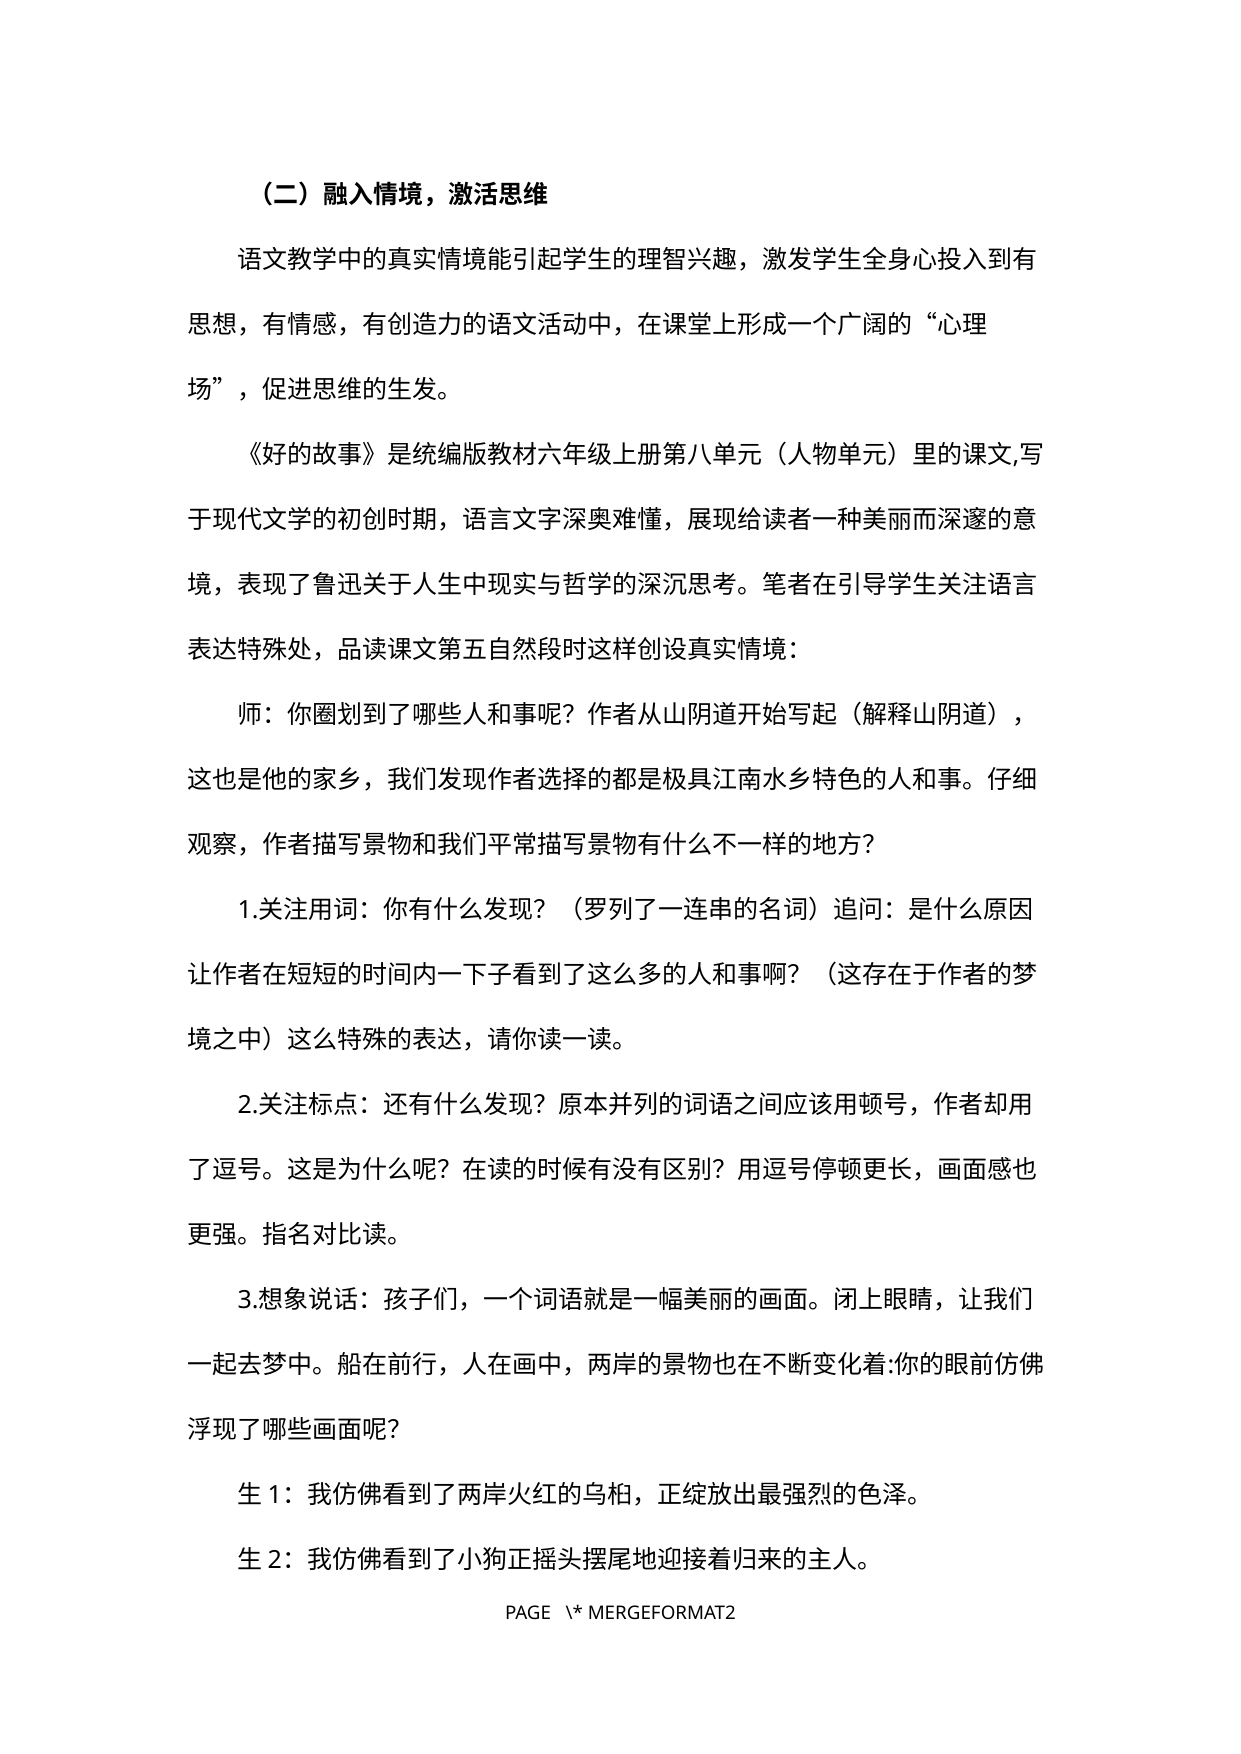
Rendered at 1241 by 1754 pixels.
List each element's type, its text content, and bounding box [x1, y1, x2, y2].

text 生2：我仿佛看到了小狗正摇头摆尾地迎接着归来的主人。 [187, 1525, 1053, 1590]
text 3.想象说话：孩子们，一个词语就是一幅美丽的画面。闭上眼睛，让我们一起去梦中。船在前行，人在画中，两岸的景物也在不断变化着:你的眼前仿佛浮现了哪些画面呢？ [187, 1265, 1053, 1460]
text 语文教学中的真实情境能引起学生的理智兴趣，激发学生全身心投入到有思想，有情感，有创造力的语文活动中，在课堂上形成一个广阔的“心理场”，促进思维的生发。 [187, 225, 1053, 420]
text 1.关注用词：你有什么发现？（罗列了一连串的名词）追问：是什么原因让作者在短短的时间内一下子看到了这么多的人和事啊？（这存在于作者的梦境之中）这么特殊的表达，请你读一读。 [187, 875, 1053, 1070]
text 《好的故事》是统编版教材六年级上册第八单元（人物单元）里的课文,写于现代文学的初创时期，语言文字深奥难懂，展现给读者一种美丽而深邃的意境，表现了鲁迅关于人生中现实与哲学的深沉思考。笔者在引导学生关注语言表达特殊处，品读课文第五自然段时这样创设真实情境： [187, 420, 1053, 680]
text 2.关注标点：还有什么发现？原本并列的词语之间应该用顿号，作者却用了逗号。这是为什么呢？在读的时候有没有区别？用逗号停顿更长，画面感也更强。指名对比读。 [187, 1070, 1053, 1265]
text （二）融入情境，激活思维 [198, 160, 1053, 225]
text 师：你圈划到了哪些人和事呢？作者从山阴道开始写起（解释山阴道），这也是他的家乡，我们发现作者选择的都是极具江南水乡特色的人和事。仔细观察，作者描写景物和我们平常描写景物有什么不一样的地方？ [187, 680, 1053, 875]
text 生1：我仿佛看到了两岸火红的乌桕，正绽放出最强烈的色泽。 [187, 1460, 1053, 1525]
